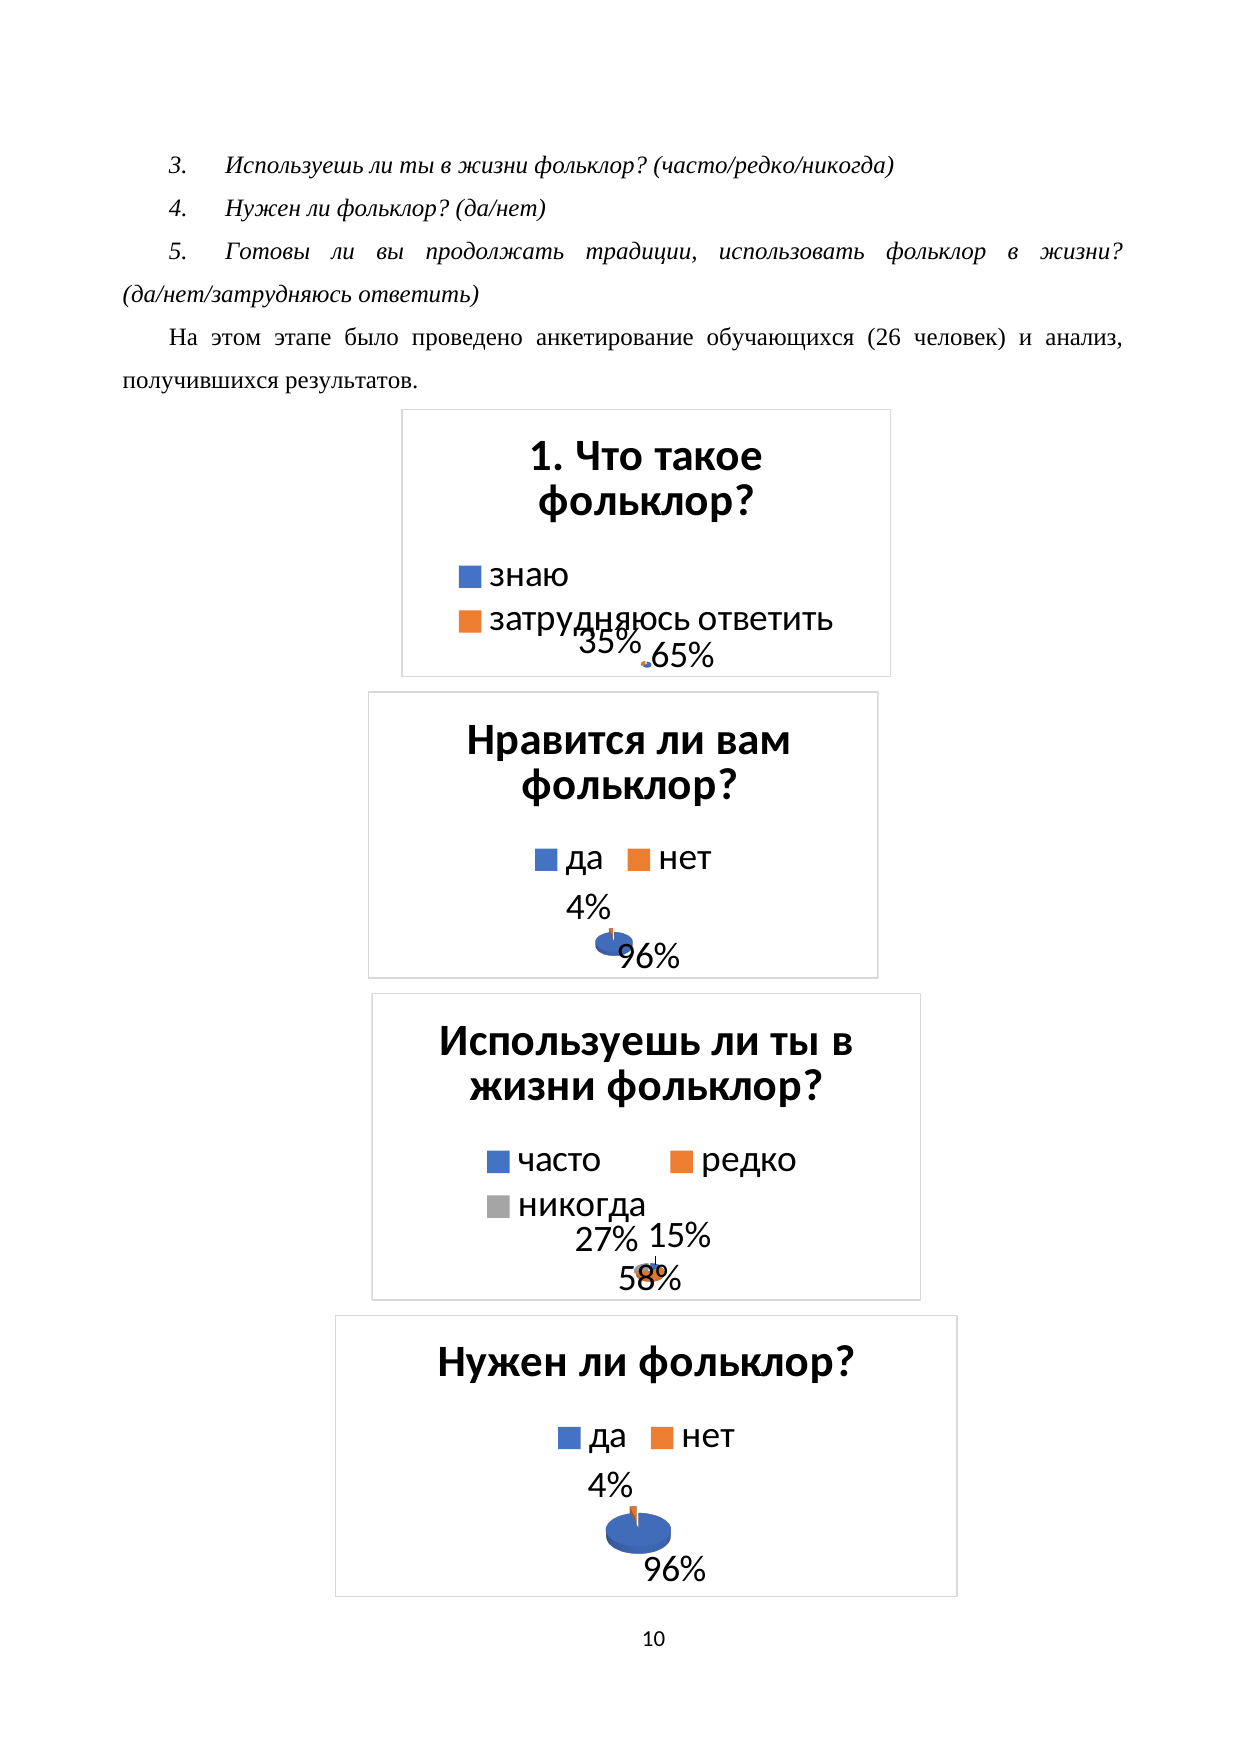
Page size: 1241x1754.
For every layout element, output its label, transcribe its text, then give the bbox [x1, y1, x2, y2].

text На этом этапе было проведено анкетирование обучающихся (26 человек) и анализ, получившихся результатов. [122, 322, 1124, 394]
list Нужен ли фольклор? (да/нет) [122, 193, 1124, 222]
list Используешь ли ты в жизни фольклор? (часто/редко/никогда) [122, 150, 1124, 179]
list Готовы ли вы продолжать традиции, использовать фольклор в жизни? (да/нет/затрудняюсь ответить) [122, 236, 1124, 308]
